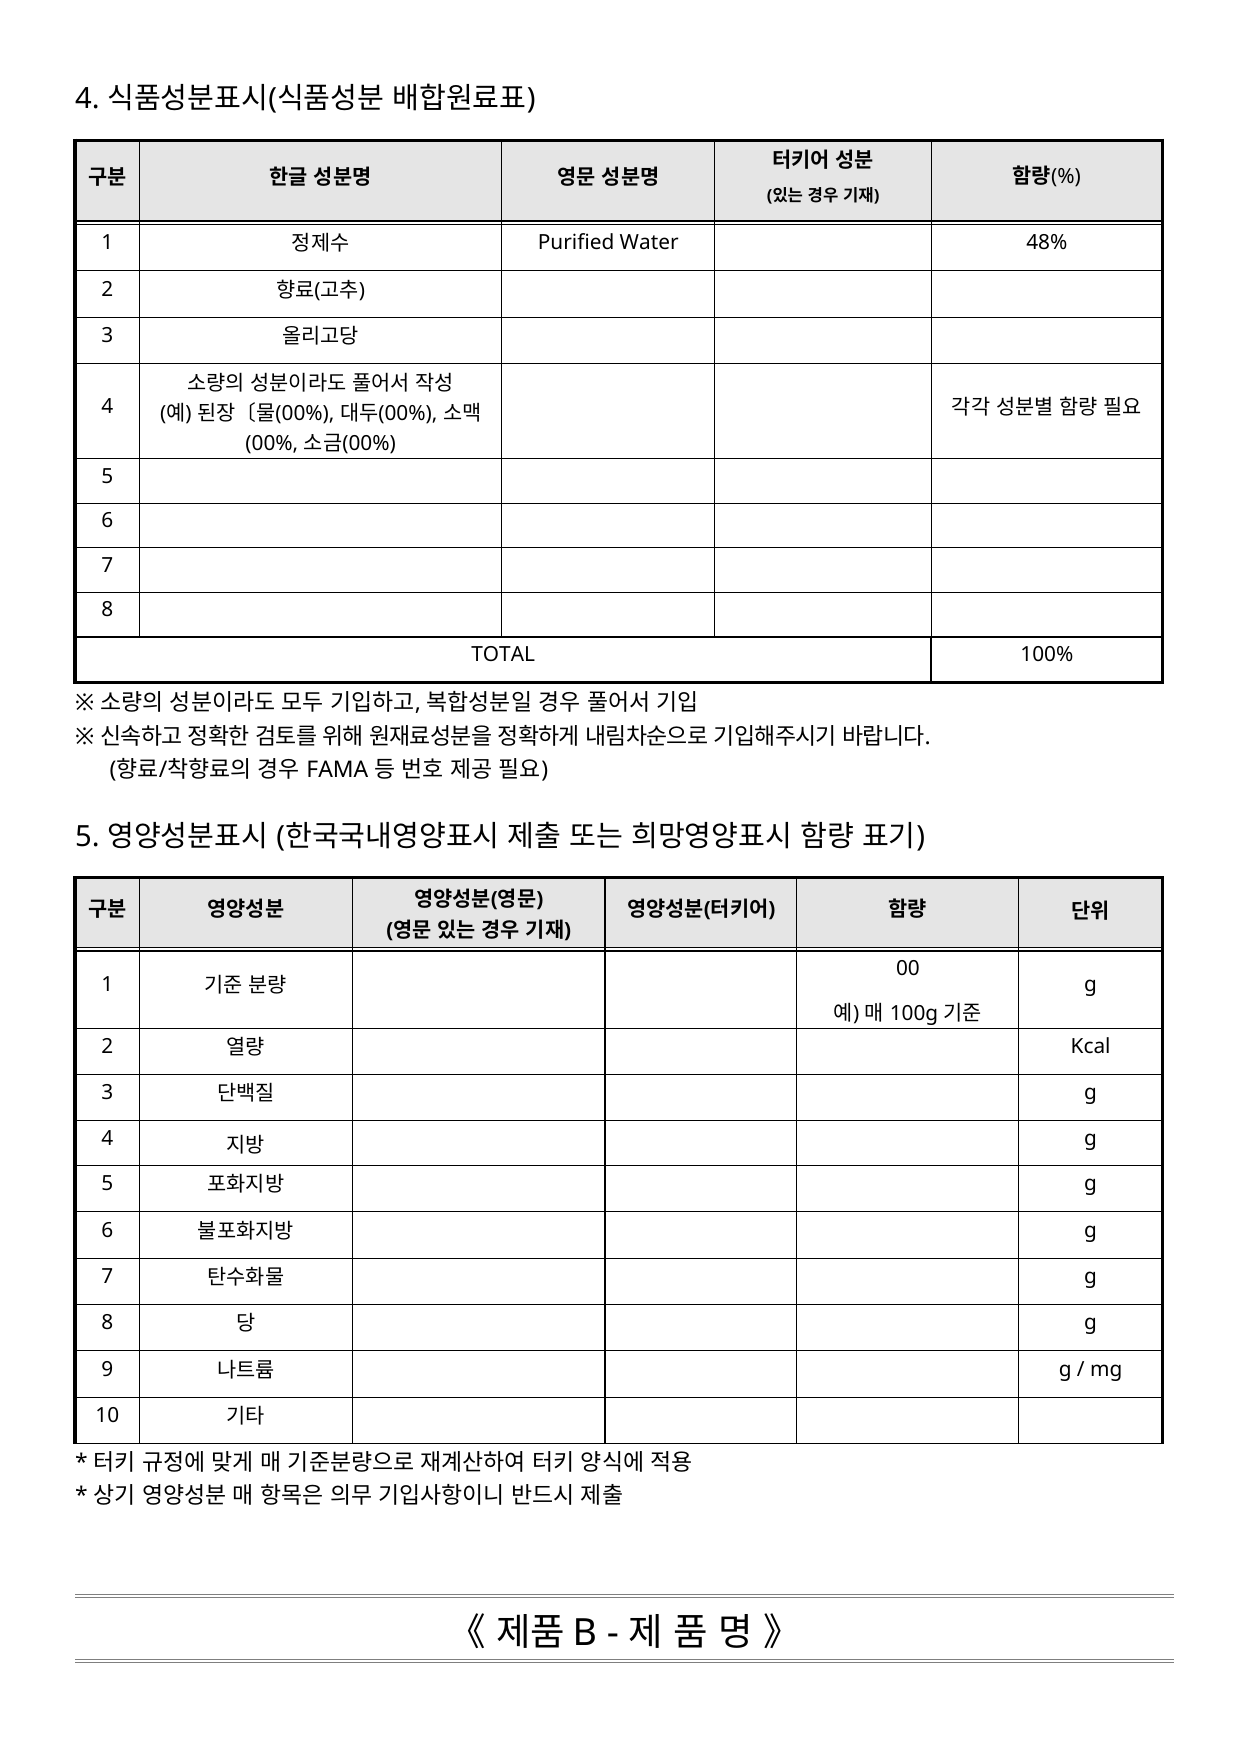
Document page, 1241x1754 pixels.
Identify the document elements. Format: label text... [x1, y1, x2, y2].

table_cell [715, 225, 931, 270]
table_header 단위 [1019, 879, 1161, 947]
table_cell 각각 성분별 함량 필요 [932, 364, 1161, 458]
table_cell 00 예) 매 100g 기준 [797, 952, 1018, 1028]
table_cell 기준 분량 [140, 952, 352, 1028]
table_cell 3 [77, 1075, 139, 1120]
table_cell 5 [77, 459, 139, 503]
table_cell [140, 459, 501, 503]
table_cell 나트륨 [140, 1351, 352, 1397]
table_cell [932, 504, 1161, 547]
table_cell [606, 1351, 796, 1397]
table_cell [353, 1212, 604, 1258]
table_cell 올리고당 [140, 318, 501, 363]
table_cell [502, 593, 714, 636]
table_cell [606, 1029, 796, 1074]
table_cell 소량의 성분이라도 풀어서 작성 (예) 된장〔물(00%), 대두(00%), 소맥(00%, 소금(00%) [140, 364, 501, 458]
table_cell [797, 1075, 1018, 1120]
table_cell [715, 271, 931, 317]
table_cell [932, 271, 1161, 317]
table_cell g [1019, 952, 1161, 1028]
table_cell [140, 593, 501, 636]
table_cell [797, 1259, 1018, 1304]
table_cell [715, 548, 931, 592]
table_cell 당 [140, 1305, 352, 1350]
text 5. 영양성분표시 (한국국내영양표시 제출 또는 희망영양표시 함량 표기) [75, 813, 1165, 855]
table_cell [502, 318, 714, 363]
table_cell 포화지방 [140, 1166, 352, 1211]
table_cell [353, 1166, 604, 1211]
table_cell [606, 1166, 796, 1211]
table_cell 6 [77, 1212, 139, 1258]
table_cell 4 [77, 364, 139, 458]
table_cell 8 [77, 593, 139, 636]
table_cell [715, 459, 931, 503]
table_cell 6 [77, 504, 139, 547]
table_cell [715, 504, 931, 547]
table_header 한글 성분명 [140, 142, 501, 220]
table_cell 48% [932, 225, 1161, 270]
table_cell 2 [77, 1029, 139, 1074]
table_cell [606, 1305, 796, 1350]
text * 터키 규정에 맞게 매 기준분량으로 재계산하여 터키 양식에 적용 [75, 1444, 1165, 1477]
table_cell g [1019, 1259, 1161, 1304]
table_cell [353, 1121, 604, 1165]
table_header 영양성분(영문) (영문 있는 경우 기재) [353, 879, 604, 947]
table_cell 5 [77, 1166, 139, 1211]
table_cell g [1019, 1212, 1161, 1258]
table_cell [932, 459, 1161, 503]
table_cell [606, 1212, 796, 1258]
table_cell [502, 271, 714, 317]
table_header 구분 [77, 879, 139, 947]
table_cell TOTAL [77, 638, 930, 681]
table_cell 3 [77, 318, 139, 363]
table_cell [353, 952, 604, 1028]
table_cell [797, 1305, 1018, 1350]
table_cell g / mg [1019, 1351, 1161, 1397]
table_cell [353, 1398, 604, 1443]
table_header 터키어 성분 (있는 경우 기재) [715, 142, 931, 220]
table_cell [502, 459, 714, 503]
table_cell Purified Water [502, 225, 714, 270]
table_header 영문 성분명 [502, 142, 714, 220]
table_cell [606, 1121, 796, 1165]
table_cell [606, 952, 796, 1028]
table_cell 100% [932, 638, 1161, 681]
table_cell [140, 548, 501, 592]
table_cell [353, 1029, 604, 1074]
table_cell [353, 1259, 604, 1304]
table_cell 2 [77, 271, 139, 317]
text * 상기 영양성분 매 항목은 의무 기입사항이니 반드시 제출 [75, 1477, 1165, 1511]
table_cell [797, 1121, 1018, 1165]
table_header 《 제품B - 제 품 명 》 [75, 1598, 1174, 1659]
table_cell [353, 1075, 604, 1120]
table_cell 1 [77, 952, 139, 1028]
text ※ 신속하고 정확한 검토를 위해 원재료성분을 정확하게 내림차순으로 기입해주시기 바랍니다. (향료/착향료의 경우 FAMA 등 번호 제공 필요) [75, 717, 1165, 784]
table_cell 7 [77, 1259, 139, 1304]
table_cell g [1019, 1166, 1161, 1211]
table_cell [797, 1212, 1018, 1258]
table_cell 향료(고추) [140, 271, 501, 317]
table_cell [932, 548, 1161, 592]
table_cell [715, 593, 931, 636]
table_cell 7 [77, 548, 139, 592]
table_cell [140, 504, 501, 547]
table_header 함량 [797, 879, 1018, 947]
table_cell 4 [77, 1121, 139, 1165]
table_cell g [1019, 1075, 1161, 1120]
table_cell 1 [77, 225, 139, 270]
table_cell 8 [77, 1305, 139, 1350]
table_cell [797, 1029, 1018, 1074]
table_cell [715, 318, 931, 363]
table_cell [797, 1351, 1018, 1397]
table_cell [606, 1398, 796, 1443]
table_cell g [1019, 1121, 1161, 1165]
table_cell [1019, 1398, 1161, 1443]
table_cell 기타 [140, 1398, 352, 1443]
table_cell g [1019, 1305, 1161, 1350]
table_cell [715, 364, 931, 458]
table_header 영양성분(터키어) [606, 879, 796, 947]
table_cell 지방 [140, 1121, 352, 1165]
table_cell 열량 [140, 1029, 352, 1074]
table_cell 정제수 [140, 225, 501, 270]
table_cell 단백질 [140, 1075, 352, 1120]
text 4. 식품성분표시(식품성분 배합원료표) [75, 75, 1165, 117]
table_cell 9 [77, 1351, 139, 1397]
table_cell [502, 504, 714, 547]
table_cell [797, 1166, 1018, 1211]
table_cell 불포화지방 [140, 1212, 352, 1258]
table_cell [606, 1259, 796, 1304]
table_cell [932, 318, 1161, 363]
table_cell Kcal [1019, 1029, 1161, 1074]
table_cell 10 [77, 1398, 139, 1443]
table_cell [353, 1305, 604, 1350]
table_header 함량(%) [932, 142, 1161, 220]
table_header 영양성분 [140, 879, 352, 947]
table_cell [606, 1075, 796, 1120]
table_cell [353, 1351, 604, 1397]
table_cell [932, 593, 1161, 636]
text ※ 소량의 성분이라도 모두 기입하고, 복합성분일 경우 풀어서 기입 [75, 684, 1165, 717]
table_cell [502, 364, 714, 458]
table_cell 탄수화물 [140, 1259, 352, 1304]
table_cell [797, 1398, 1018, 1443]
table_header 구분 [77, 142, 139, 220]
table_cell [502, 548, 714, 592]
